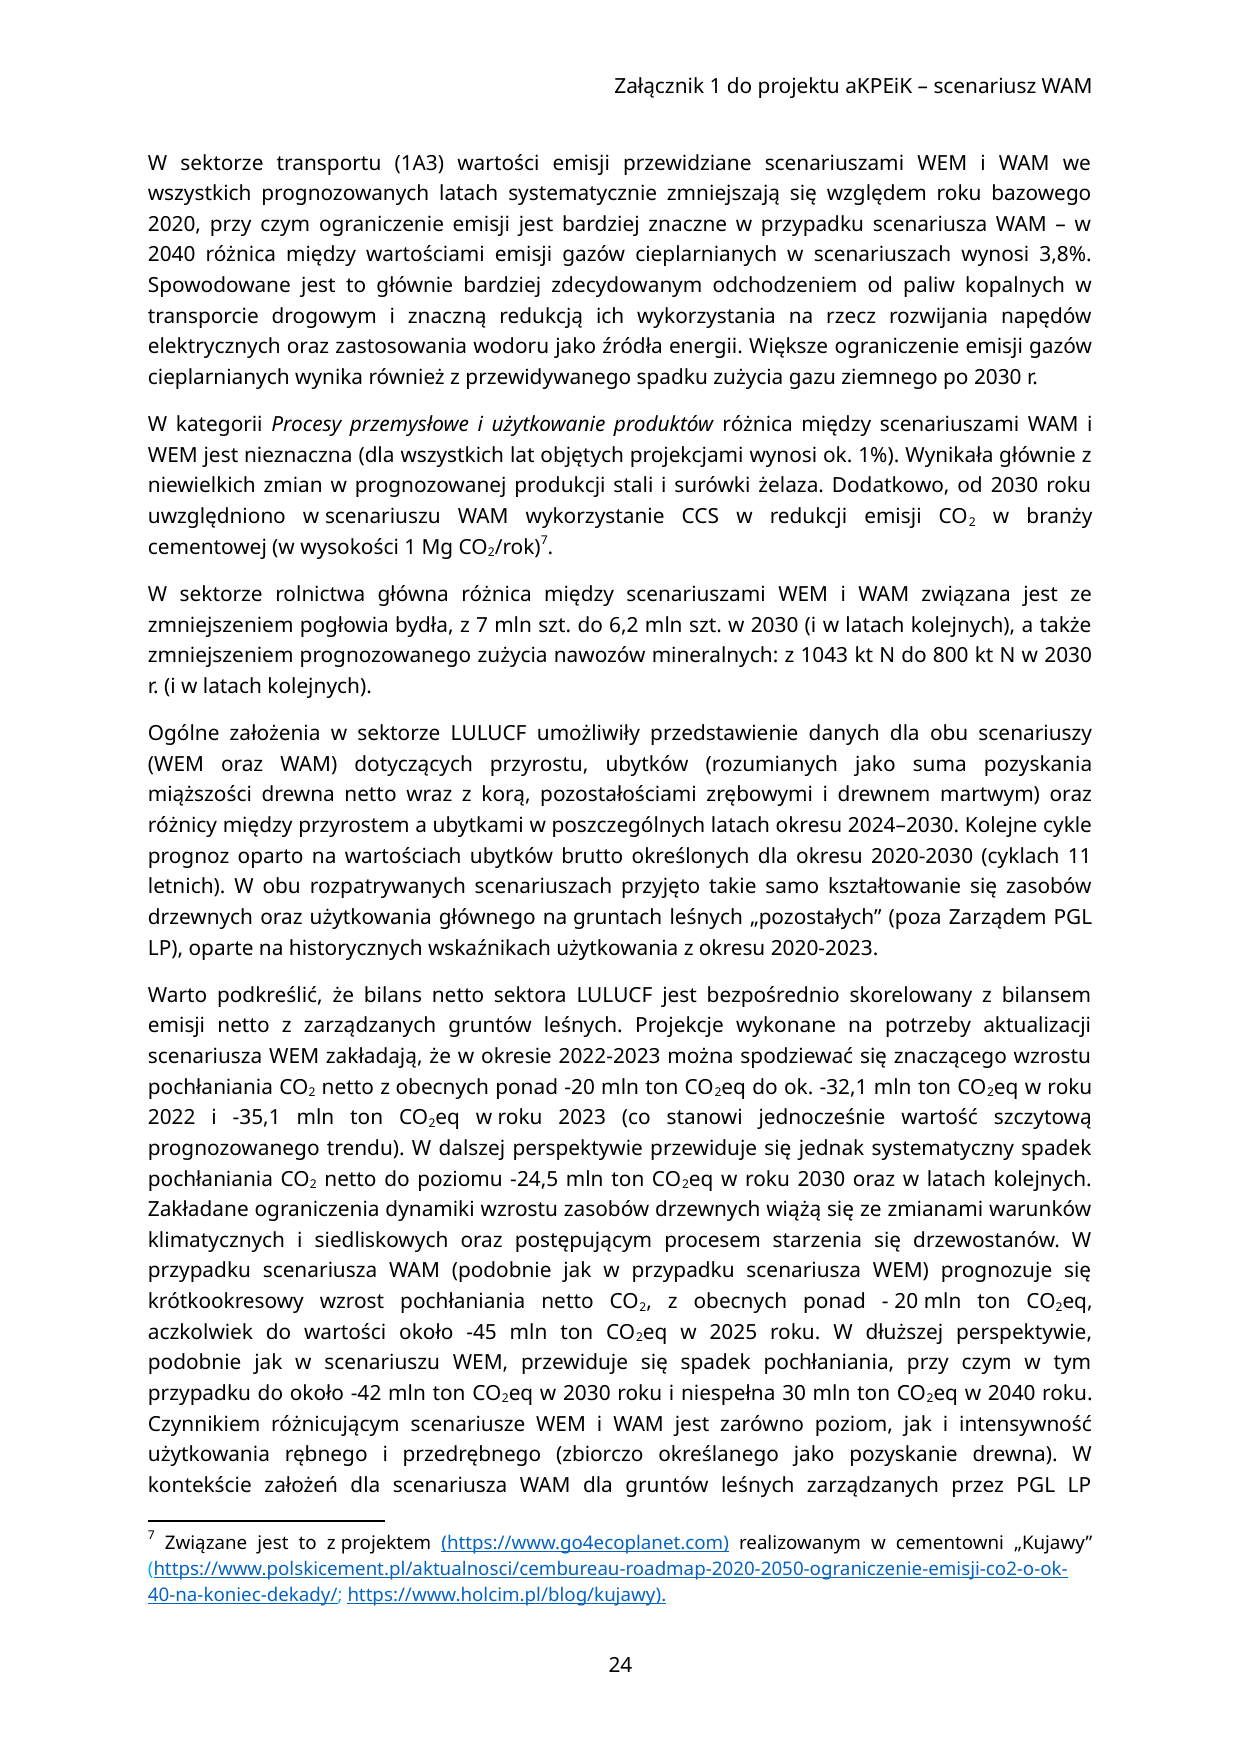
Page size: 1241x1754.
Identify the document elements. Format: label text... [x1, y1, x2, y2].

text W sektorze rolnictwa główna różnica między scenariuszami WEM i WAM związana jest ze zmniejszeniem pogłowia bydła, z 7 mln szt. do 6,2 mln szt. w 2030 (i w latach kolejnych), a także zmniejszeniem prognozowanego zużycia nawozów mineralnych: z 1043 kt N do 800 kt N w 2030 r. (i w latach kolejnych). [148, 579, 1093, 699]
text W kategorii Procesy przemysłowe i użytkowanie produktów różnica między scenariuszami WAM i WEM jest nieznaczna (dla wszystkich lat objętych projekcjami wynosi ok. 1%). Wynikała głównie z niewielkich zmian w prognozowanej produkcji stali i surówki żelaza. Dodatkowo, od 2030 roku uwzględniono w scenariuszu WAM wykorzystanie CCS w redukcji emisji CO2 w branży cementowej (w wysokości 1 Mg CO2/rok). [148, 409, 1093, 560]
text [148, 980, 1093, 1498]
text Ogólne założenia w sektorze LULUCF umożliwiły przedstawienie danych dla obu scenariuszy (WEM oraz WAM) dotyczących przyrostu, ubytków (rozumianych jako suma pozyskania miąższości drewna netto wraz z korą, pozostałościami zrębowymi i drewnem martwym) oraz różnicy między przyrostem a ubytkami w poszczególnych latach okresu 2024–2030. Kolejne cykle prognoz oparto na wartościach ubytków brutto określonych dla okresu 2020-2030 (cyklach 11 letnich). W obu rozpatrywanych scenariuszach przyjęto takie samo kształtowanie się zasobów drzewnych oraz użytkowania głównego na gruntach leśnych „pozostałych” (poza Zarządem PGL LP), oparte na historycznych wskaźnikach użytkowania z okresu 2020-2023. [148, 718, 1093, 961]
text W sektorze transportu (1A3) wartości emisji przewidziane scenariuszami WEM i WAM we wszystkich prognozowanych latach systematycznie zmniejszają się względem roku bazowego 2020, przy czym ograniczenie emisji jest bardziej znaczne w przypadku scenariusza WAM – w 2040 różnica między wartościami emisji gazów cieplarnianych w scenariuszach wynosi 3,8%. Spowodowane jest to głównie bardziej zdecydowanym odchodzeniem od paliw kopalnych w transporcie drogowym i znaczną redukcją ich wykorzystania na rzecz rozwijania napędów elektrycznych oraz zastosowania wodoru jako źródła energii. Większe ograniczenie emisji gazów cieplarnianych wynika również z przewidywanego spadku zużycia gazu ziemnego po 2030 r. [148, 148, 1093, 390]
